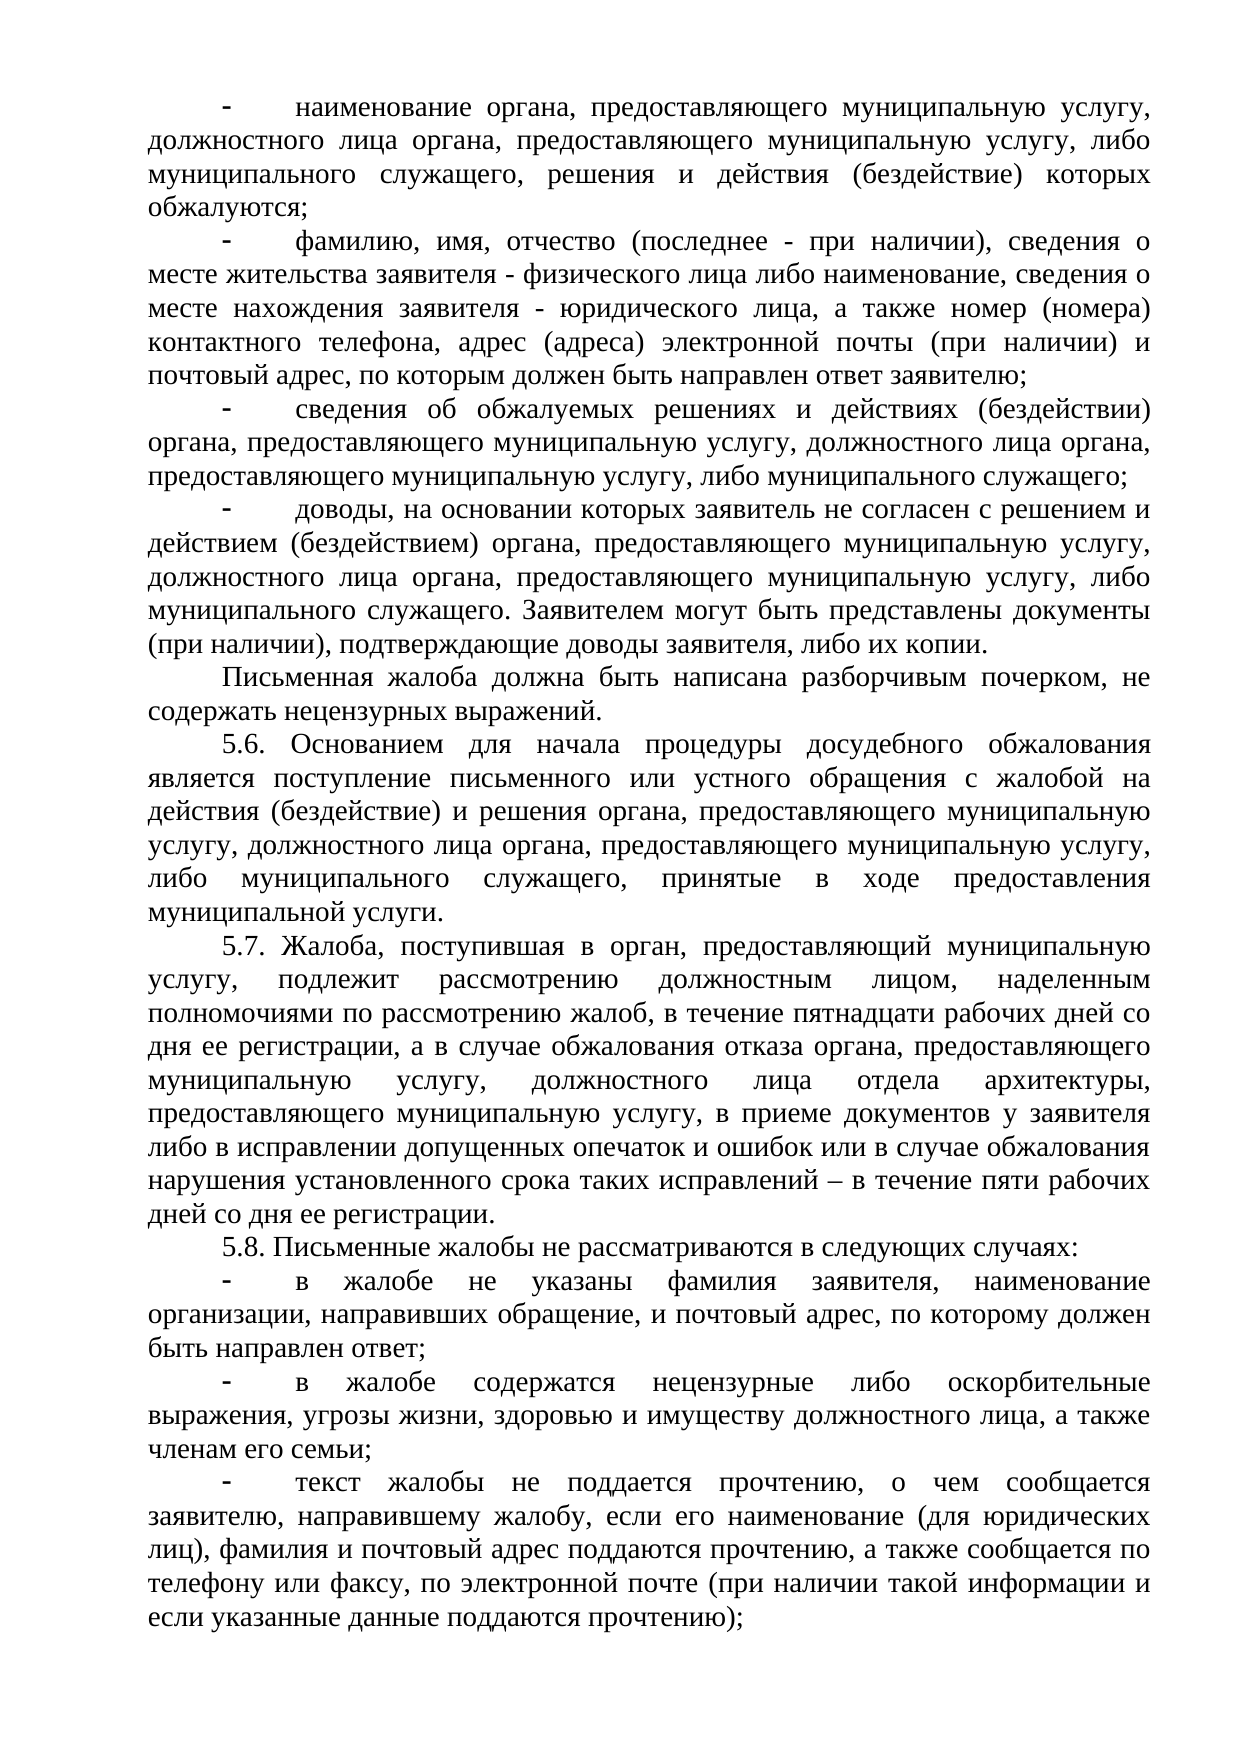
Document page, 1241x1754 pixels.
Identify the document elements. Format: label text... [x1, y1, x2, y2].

list фамилию, имя, отчество (последнее - при наличии), сведения о месте жительства заявителя - физического лица либо наименование, сведения о месте нахождения заявителя - юридического лица, а также номер (номера) контактного телефона, адрес (адреса) электронной почты (при наличии) и почтовый адрес, по которым должен быть направлен ответ заявителю; [148, 223, 1152, 391]
list наименование органа, предоставляющего муниципальную услугу, должностного лица органа, предоставляющего муниципальную услугу, либо муниципального служащего, решения и действия (бездействие) которых обжалуются; [148, 89, 1152, 223]
list текст жалобы не поддается прочтению, о чем сообщается заявителю, направившему жалобу, если его наименование (для юридических лиц), фамилия и почтовый адрес поддаются прочтению, а также сообщается по телефону или факсу, по электронной почте (при наличии такой информации и если указанные данные поддаются прочтению); [148, 1464, 1152, 1632]
text 5.6. Основанием для начала процедуры досудебного обжалования является поступление письменного или устного обращения с жалобой на действия (бездействие) и решения органа, предоставляющего муниципальную услугу, должностного лица органа, предоставляющего муниципальную услугу, либо муниципального служащего, принятые в ходе предоставления муниципальной услуги. [148, 726, 1152, 928]
text 5.7. Жалоба, поступившая в орган, предоставляющий муниципальную услугу, подлежит рассмотрению должностным лицом, наделенным полномочиями по рассмотрению жалоб, в течение пятнадцати рабочих дней со дня ее регистрации, а в случае обжалования отказа органа, предоставляющего муниципальную услугу, должностного лица отдела архитектуры, предоставляющего муниципальную услугу, в приеме документов у заявителя либо в исправлении допущенных опечаток и ошибок или в случае обжалования нарушения установленного срока таких исправлений – в течение пяти рабочих дней со дня ее регистрации. [148, 928, 1152, 1229]
list сведения об обжалуемых решениях и действиях (бездействии) органа, предоставляющего муниципальную услугу, должностного лица органа, предоставляющего муниципальную услугу, либо муниципального служащего; [148, 391, 1152, 491]
text Письменная жалоба должна быть написана разборчивым почерком, не содержать нецензурных выражений. [148, 659, 1152, 726]
text 5.8. Письменные жалобы не рассматриваются в следующих случаях: [148, 1229, 1152, 1263]
list доводы, на основании которых заявитель не согласен с решением и действием (бездействием) органа, предоставляющего муниципальную услугу, должностного лица органа, предоставляющего муниципальную услугу, либо муниципального служащего. Заявителем могут быть представлены документы (при наличии), подтверждающие доводы заявителя, либо их копии. [148, 491, 1152, 659]
list в жалобе не указаны фамилия заявителя, наименование организации, направивших обращение, и почтовый адрес, по которому должен быть направлен ответ; [148, 1263, 1152, 1364]
list в жалобе содержатся нецензурные либо оскорбительные выражения, угрозы жизни, здоровью и имуществу должностного лица, а также членам его семьи; [148, 1364, 1152, 1464]
